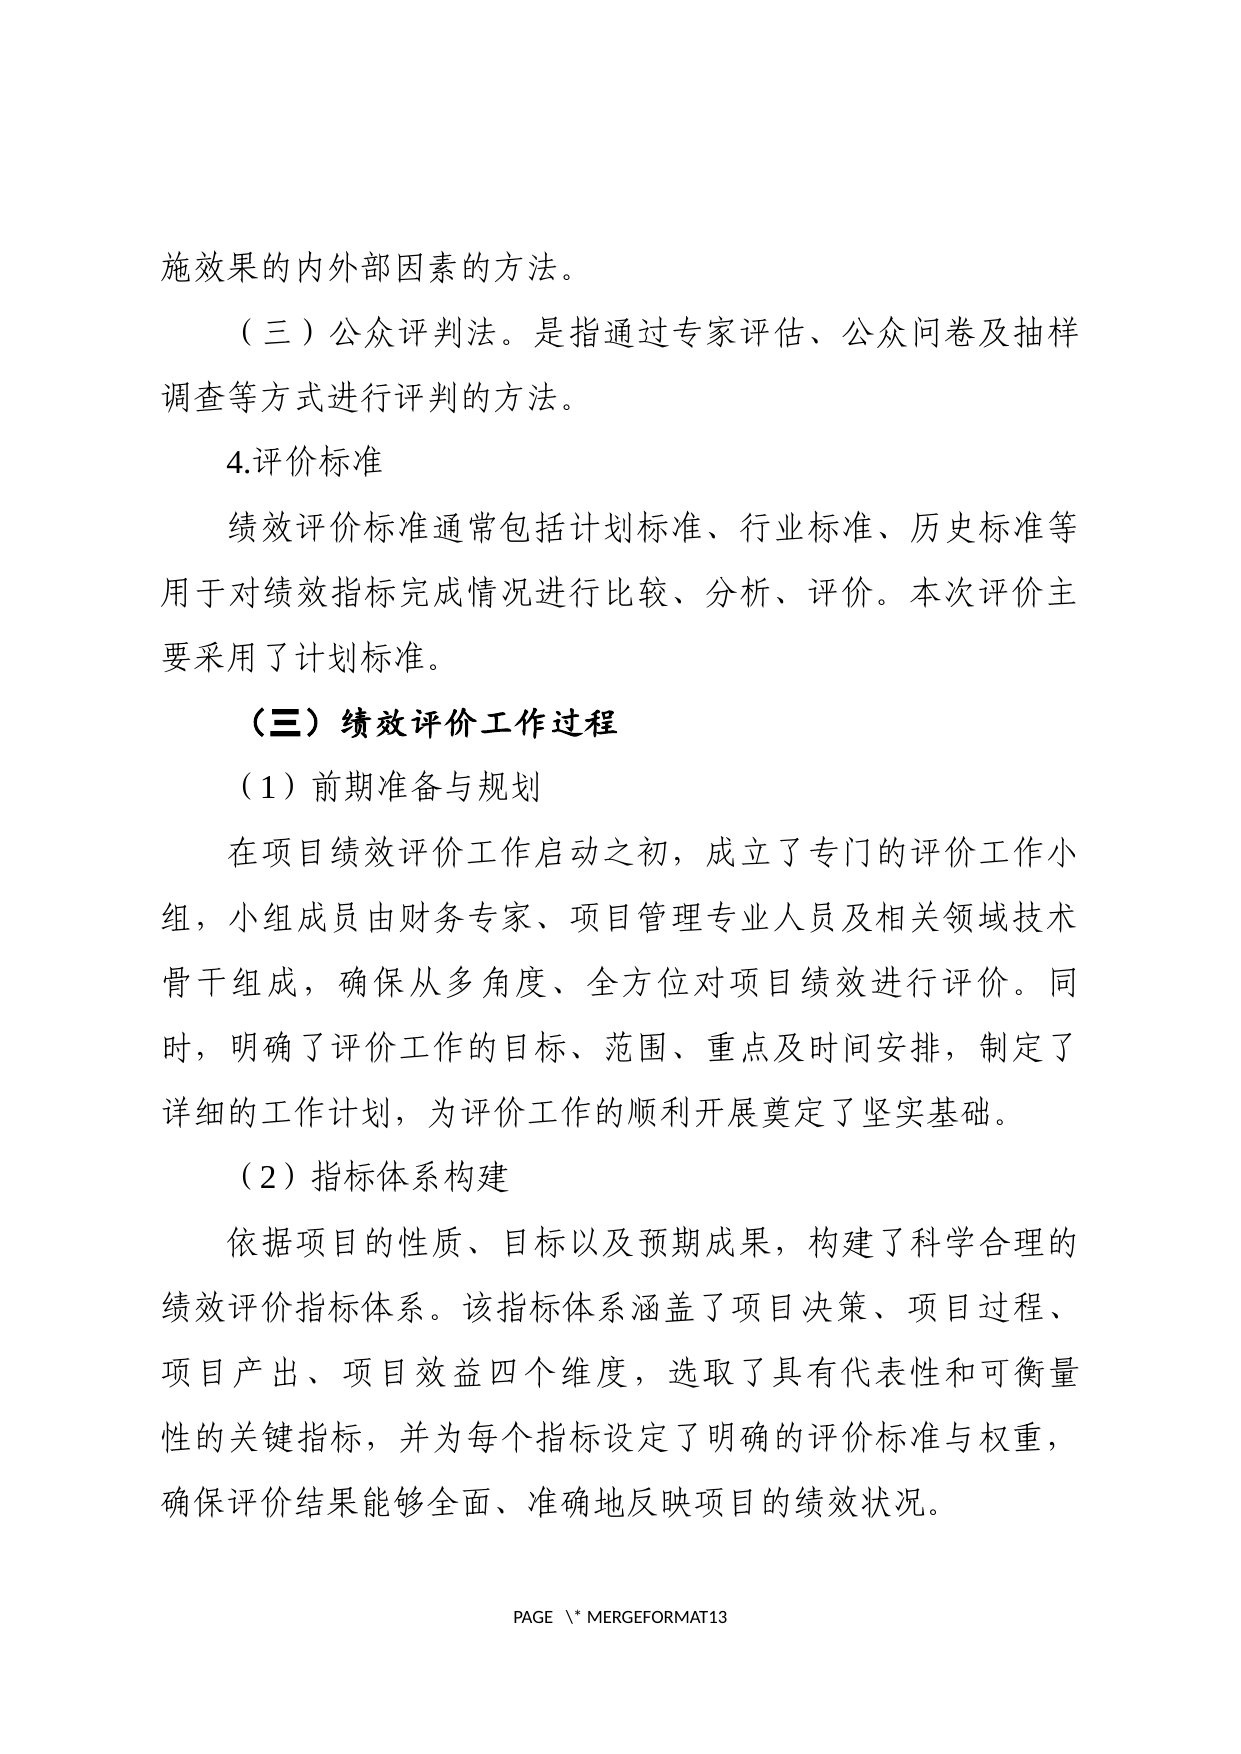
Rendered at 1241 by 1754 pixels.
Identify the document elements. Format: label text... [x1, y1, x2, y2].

text 依据项目的性质、目标以及预期成果，构建了科学合理的绩效评价指标体系。该指标体系涵盖了项目决策、项目过程、项目产出、项目效益四个维度，选取了具有代表性和可衡量性的关键指标，并为每个指标设定了明确的评价标准与权重，确保评价结果能够全面、准确地反映项目的绩效状况。 [159, 1208, 1081, 1533]
title 绩效评价工作过程 [159, 688, 1081, 753]
title （三）公众评判法。是指通过专家评估、公众问卷及抽样调查等方式进行评判的方法。 [159, 298, 1081, 428]
text （2）指标体系构建 [159, 1143, 1081, 1208]
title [159, 233, 1081, 298]
text 在项目绩效评价工作启动之初，成立了专门的评价工作小组，小组成员由财务专家、项目管理专业人员及相关领域技术骨干组成，确保从多角度、全方位对项目绩效进行评价。同时，明确了评价工作的目标、范围、重点及时间安排，制定了详细的工作计划，为评价工作的顺利开展奠定了坚实基础。 [159, 818, 1081, 1143]
title 4.评价标准 [159, 428, 1081, 493]
title 绩效评价标准通常包括计划标准、行业标准、历史标准等，用于对绩效指标完成情况进行比较、分析、评价。本次评价主要采用了计划标准。 [159, 493, 1081, 688]
text （1）前期准备与规划 [159, 753, 1081, 818]
